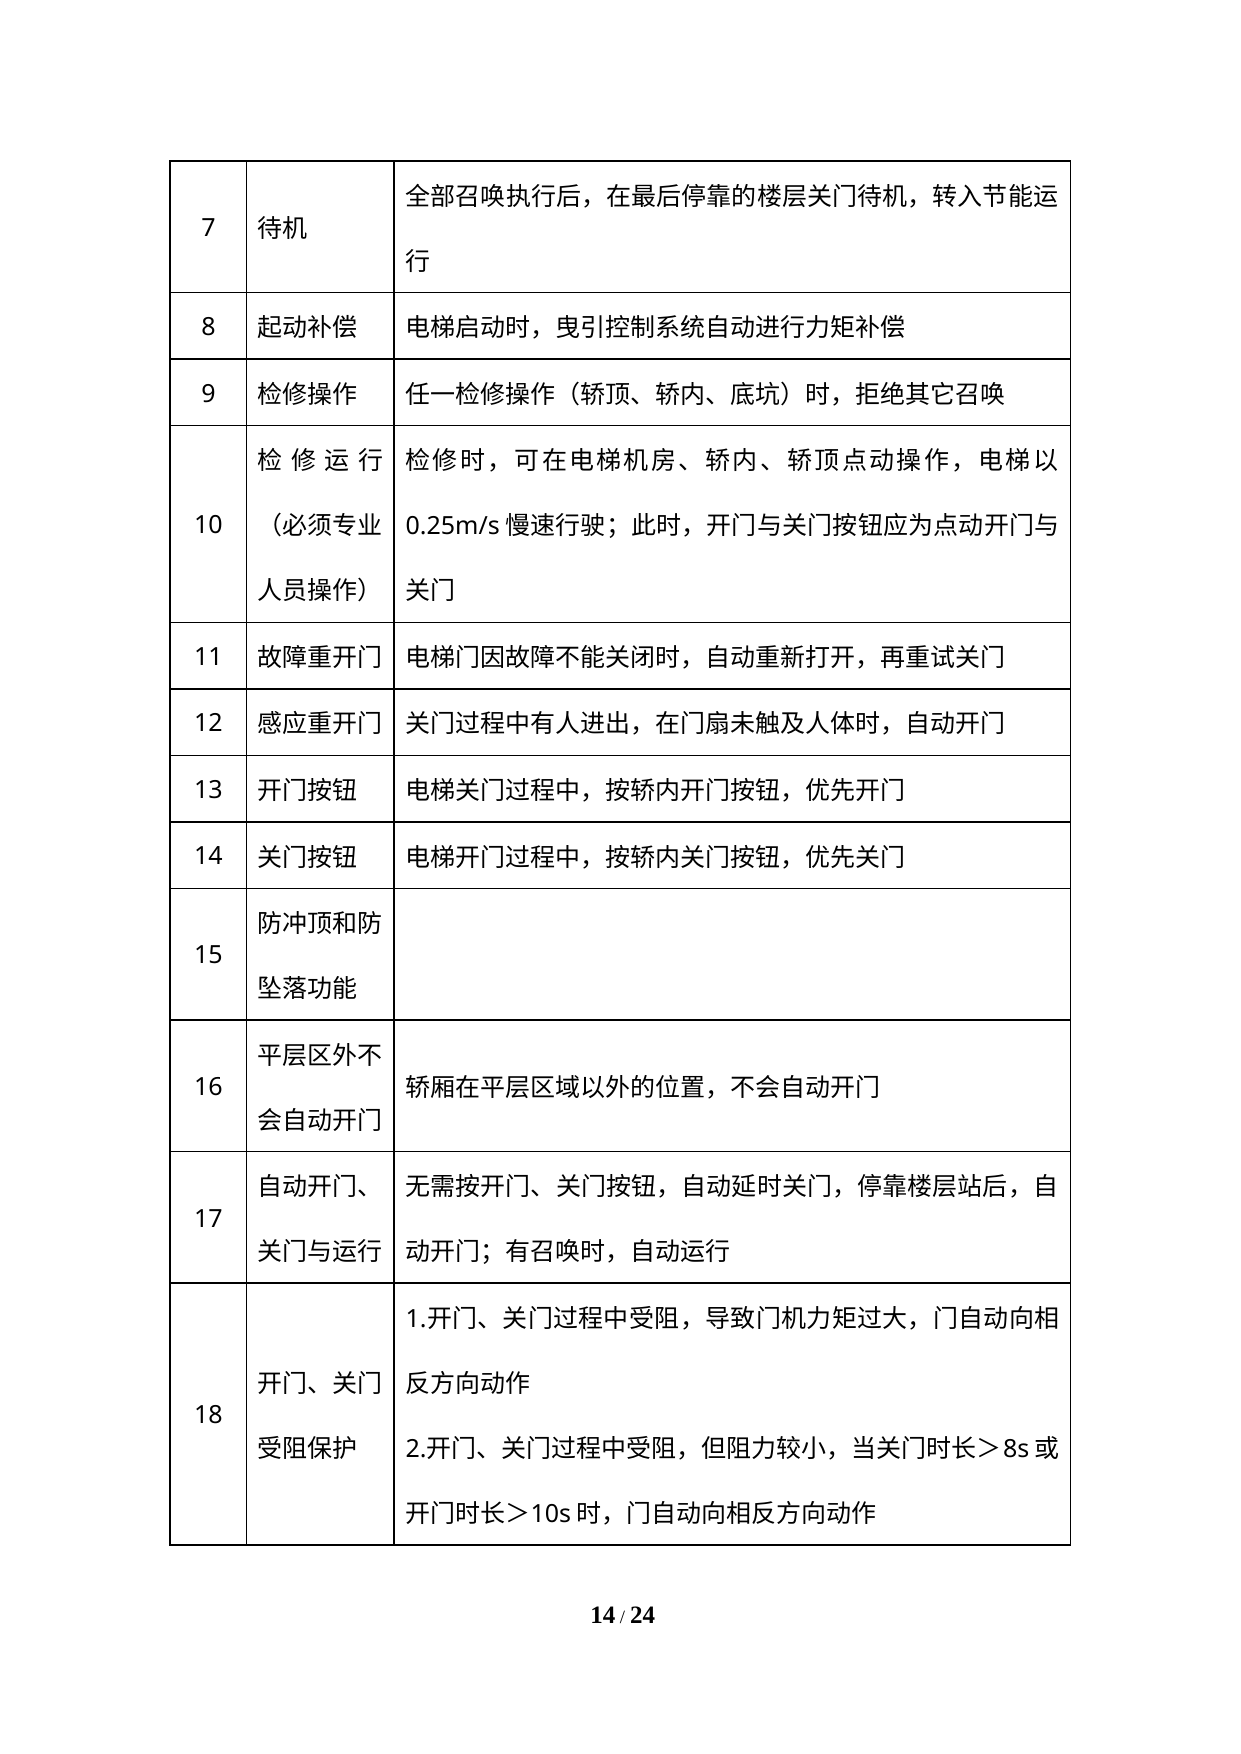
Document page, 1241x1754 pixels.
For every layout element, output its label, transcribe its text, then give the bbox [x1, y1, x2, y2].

table_cell 17 [171, 1152, 246, 1282]
table_cell 9 [171, 360, 246, 425]
table_cell 电梯关门过程中，按轿内开门按钮，优先开门 [395, 756, 1070, 821]
table_cell 感应重开门 [247, 690, 393, 754]
table_cell 电梯门因故障不能关闭时，自动重新打开，再重试关门 [395, 623, 1070, 688]
table_cell 13 [171, 756, 246, 821]
table_cell 7 [171, 162, 246, 292]
table_cell 18 [171, 1284, 246, 1544]
table_cell 16 [171, 1021, 246, 1151]
table_cell 关门过程中有人进出，在门扇未触及人体时，自动开门 [395, 690, 1070, 754]
table_cell 15 [171, 889, 246, 1019]
table_cell 关门按钮 [247, 823, 393, 888]
table_cell 8 [171, 293, 246, 358]
table_cell [395, 889, 1070, 1019]
table_cell 待机 [247, 162, 393, 292]
table_cell 开门按钮 [247, 756, 393, 821]
table_cell 任一检修操作（轿顶、轿内、底坑）时，拒绝其它召唤 [395, 360, 1070, 425]
table_cell 电梯开门过程中，按轿内关门按钮，优先关门 [395, 823, 1070, 888]
table_cell 检修操作 [247, 360, 393, 425]
table_cell 开门、关门受阻保护 [247, 1284, 393, 1544]
table_cell 故障重开门 [247, 623, 393, 688]
table_cell 轿厢在平层区域以外的位置，不会自动开门 [395, 1021, 1070, 1151]
table_cell 无需按开门、关门按钮，自动延时关门，停靠楼层站后，自动开门；有召唤时，自动运行 [395, 1152, 1070, 1282]
table_cell 检修运行（必须专业人员操作） [247, 426, 393, 621]
table_cell 14 [171, 823, 246, 888]
table_cell 12 [171, 690, 246, 754]
table_cell 防冲顶和防坠落功能 [247, 889, 393, 1019]
table_cell 平层区外不会自动开门 [247, 1021, 393, 1151]
table_cell 电梯启动时，曳引控制系统自动进行力矩补偿 [395, 293, 1070, 358]
table_cell 全部召唤执行后，在最后停靠的楼层关门待机，转入节能运行 [395, 162, 1070, 292]
table_cell 检修时，可在电梯机房、轿内、轿顶点动操作，电梯以0.25m/s慢速行驶；此时，开门与关门按钮应为点动开门与关门 [395, 426, 1070, 621]
table_cell 起动补偿 [247, 293, 393, 358]
table_cell 10 [171, 426, 246, 621]
table_cell 自动开门、关门与运行 [247, 1152, 393, 1282]
table_cell 1.开门、关门过程中受阻，导致门机力矩过大，门自动向相反方向动作 2.开门、关门过程中受阻，但阻力较小，当关门时长＞8s或开门时长＞10s时，门自动向相反方向动作 [395, 1284, 1070, 1544]
table_cell 11 [171, 623, 246, 688]
